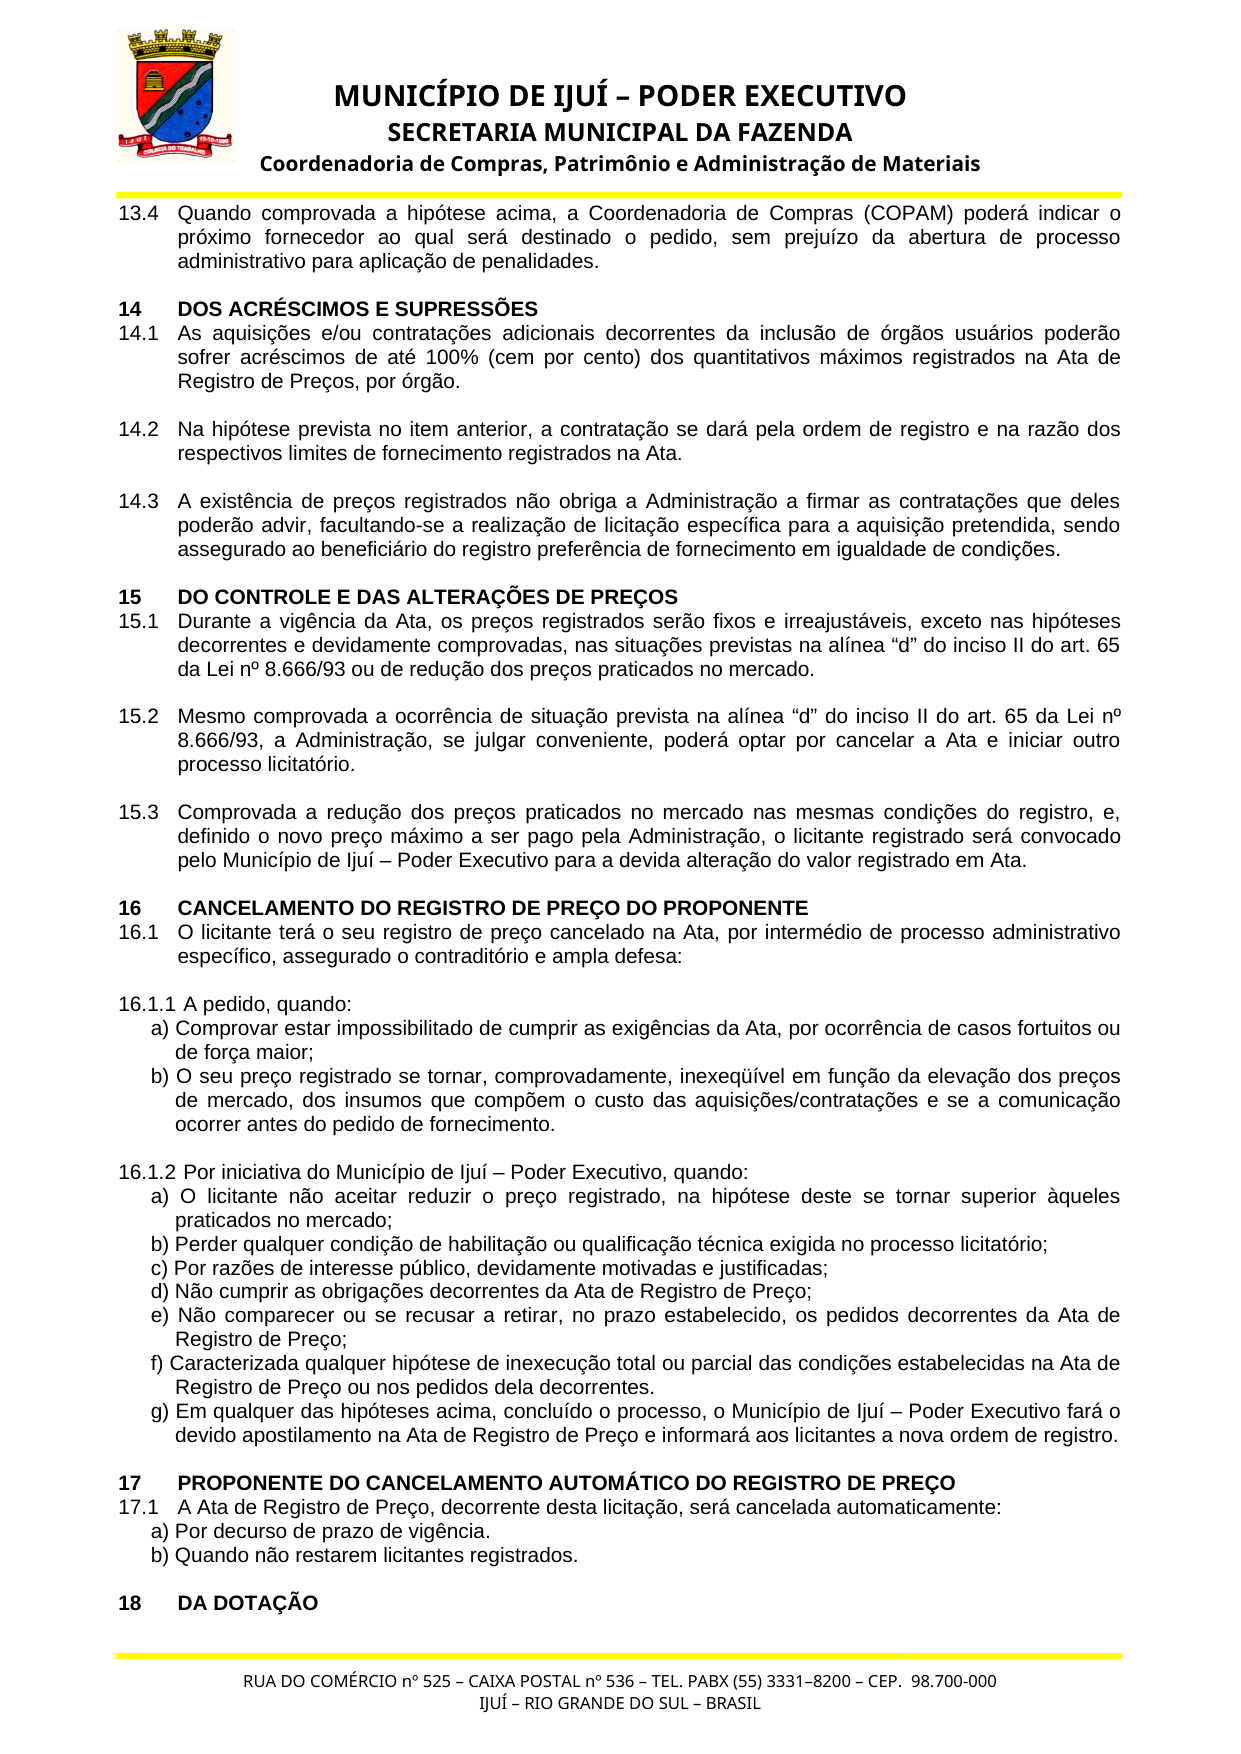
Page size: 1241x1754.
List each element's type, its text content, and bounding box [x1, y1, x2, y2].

list DA DOTAÇÃO [118, 1591, 1122, 1615]
text b) Perder qualquer condição de habilitação ou qualificação técnica exigida no processo licitatório; [151, 1231, 1122, 1255]
list As aquisições e/ou contratações adicionais decorrentes da inclusão de órgãos usuários poderão sofrer acréscimos de até 100% (cem por cento) dos quantitativos máximos registrados na Ata de Registro de Preços, por órgão. [118, 321, 1122, 393]
text b) O seu preço registrado se tornar, comprovadamente, inexeqüível em função da elevação dos preços de mercado, dos insumos que compõem o custo das aquisições/contratações e se a comunicação ocorrer antes do pedido de fornecimento. [151, 1064, 1122, 1136]
list Mesmo comprovada a ocorrência de situação prevista na alínea “d” do inciso II do art. 65 da Lei nº 8.666/93, a Administração, se julgar conveniente, poderá optar por cancelar a Ata e iniciar outro processo licitatório. [118, 704, 1122, 776]
list PROPONENTE DO CANCELAMENTO AUTOMÁTICO DO REGISTRO DE PREÇO [118, 1471, 1122, 1495]
list A existência de preços registrados não obriga a Administração a firmar as contratações que deles poderão advir, facultando-se a realização de licitação específica para a aquisição pretendida, sendo assegurado ao beneficiário do registro preferência de fornecimento em igualdade de condições. [118, 489, 1122, 561]
list CANCELAMENTO DO REGISTRO DE PREÇO DO PROPONENTE [118, 896, 1122, 920]
text a) Por decurso de prazo de vigência. [151, 1519, 1122, 1543]
text e) Não comparecer ou se recusar a retirar, no prazo estabelecido, os pedidos decorrentes da Ata de Registro de Preço; [151, 1303, 1122, 1351]
list DOS ACRÉSCIMOS E SUPRESSÕES [118, 297, 1122, 321]
text a) O licitante não aceitar reduzir o preço registrado, na hipótese deste se tornar superior àqueles praticados no mercado; [151, 1183, 1122, 1231]
list A Ata de Registro de Preço, decorrente desta licitação, será cancelada automaticamente: [118, 1495, 1122, 1519]
list Quando comprovada a hipótese acima, a Coordenadoria de Compras (COPAM) poderá indicar o próximo fornecedor ao qual será destinado o pedido, sem prejuízo da abertura de processo administrativo para aplicação de penalidades. [118, 201, 1122, 273]
list O licitante terá o seu registro de preço cancelado na Ata, por intermédio de processo administrativo específico, assegurado o contraditório e ampla defesa: [118, 920, 1122, 968]
list DO CONTROLE E DAS ALTERAÇÕES DE PREÇOS [118, 584, 1122, 608]
text a) Comprovar estar impossibilitado de cumprir as exigências da Ata, por ocorrência de casos fortuitos ou de força maior; [151, 1016, 1122, 1064]
text c) Por razões de interesse público, devidamente motivadas e justificadas; [151, 1255, 1122, 1279]
list Durante a vigência da Ata, os preços registrados serão fixos e irreajustáveis, exceto nas hipóteses decorrentes e devidamente comprovadas, nas situações previstas na alínea “d” do inciso II do art. 65 da Lei nº 8.666/93 ou de redução dos preços praticados no mercado. [118, 608, 1122, 680]
list A pedido, quando: [118, 992, 1122, 1016]
list Por iniciativa do Município de Ijuí – Poder Executivo, quando: [118, 1159, 1122, 1183]
picture [116, 28, 237, 164]
list Na hipótese prevista no item anterior, a contratação se dará pela ordem de registro e na razão dos respectivos limites de fornecimento registrados na Ata. [118, 417, 1122, 465]
text g) Em qualquer das hipóteses acima, concluído o processo, o Município de Ijuí – Poder Executivo fará o devido apostilamento na Ata de Registro de Preço e informará aos licitantes a nova ordem de registro. [151, 1399, 1122, 1447]
text d) Não cumprir as obrigações decorrentes da Ata de Registro de Preço; [151, 1279, 1122, 1303]
text b) Quando não restarem licitantes registrados. [151, 1543, 1122, 1567]
text f) Caracterizada qualquer hipótese de inexecução total ou parcial das condições estabelecidas na Ata de Registro de Preço ou nos pedidos dela decorrentes. [151, 1351, 1122, 1399]
list Comprovada a redução dos preços praticados no mercado nas mesmas condições do registro, e, definido o novo preço máximo a ser pago pela Administração, o licitante registrado será convocado pelo Município de Ijuí – Poder Executivo para a devida alteração do valor registrado em Ata. [118, 800, 1122, 872]
